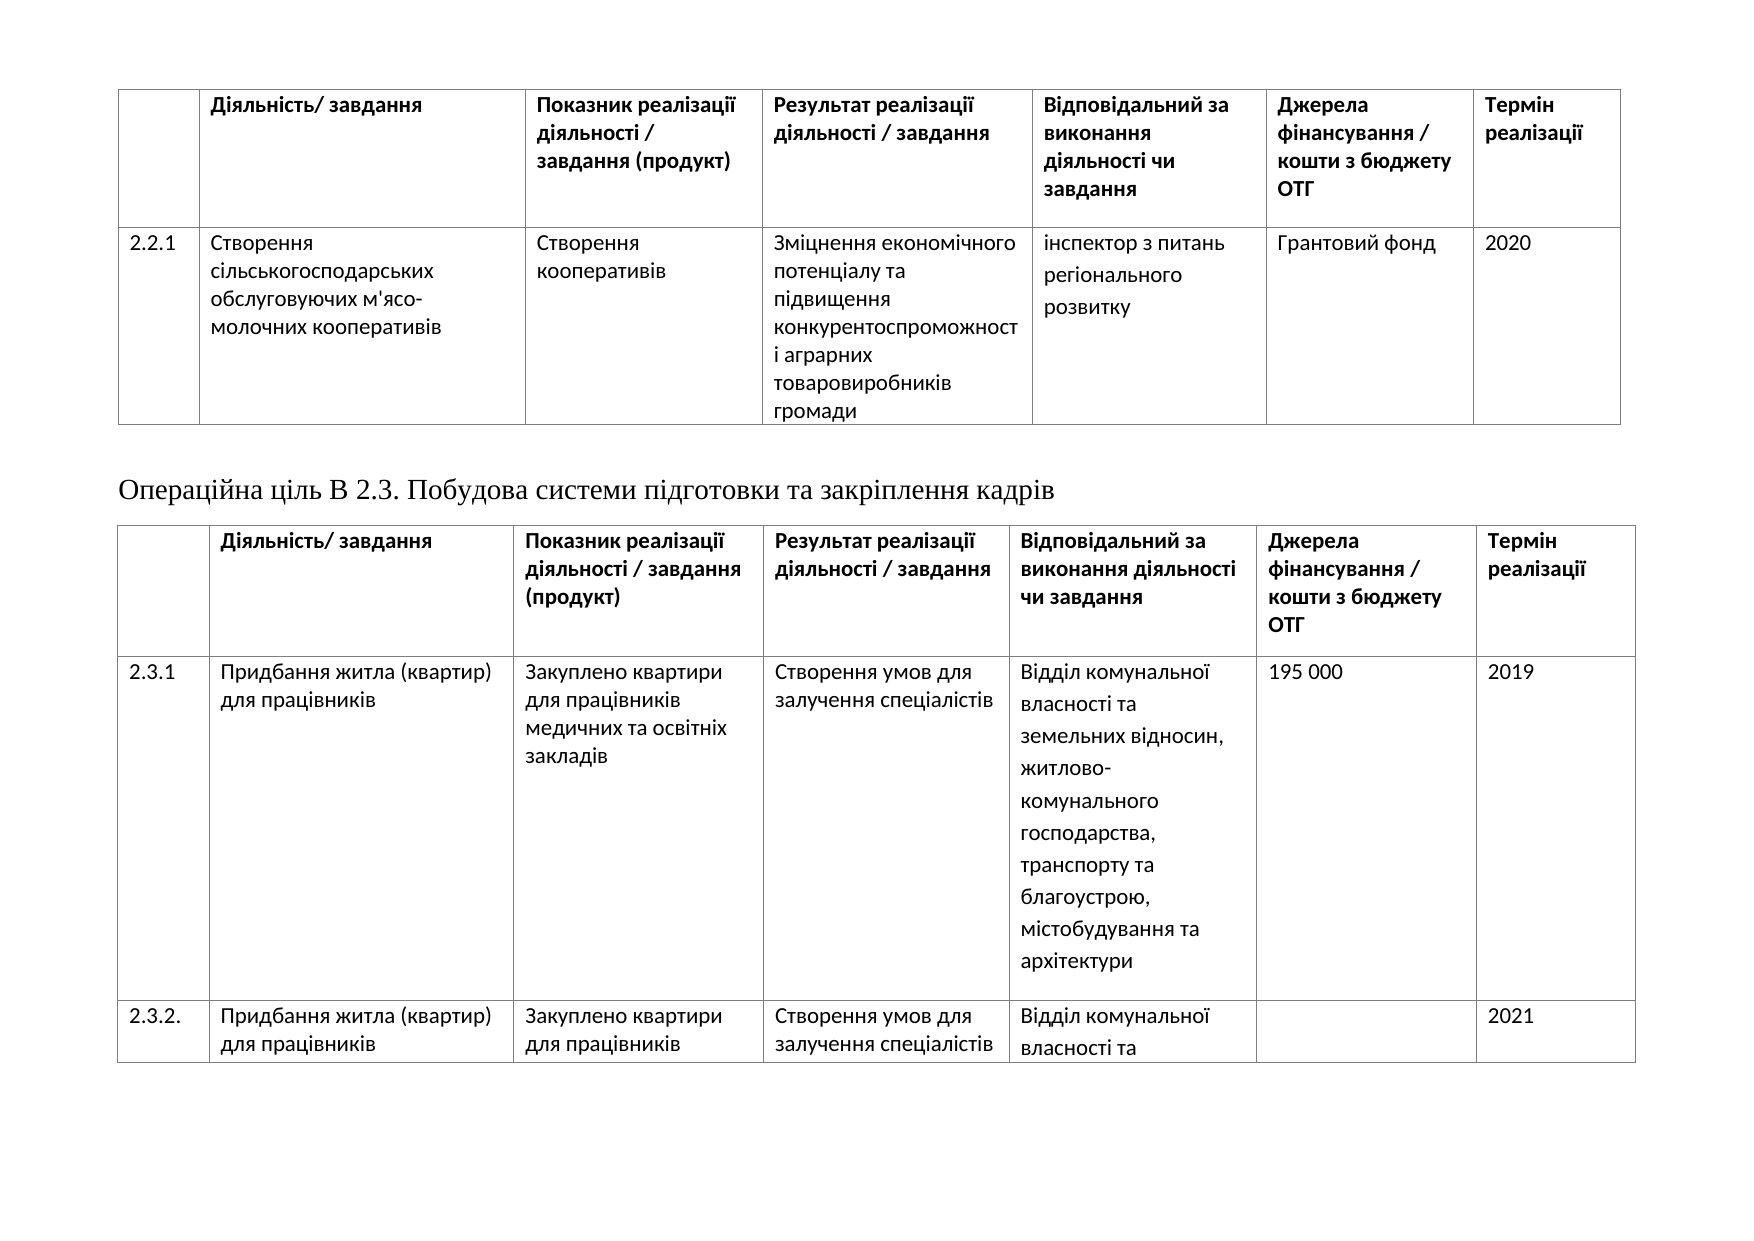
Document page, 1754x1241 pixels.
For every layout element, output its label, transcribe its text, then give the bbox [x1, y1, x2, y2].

table_header Джерела фінансування / кошти з бюджету ОТГ [1257, 526, 1476, 656]
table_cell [764, 1001, 1009, 1062]
table_header [118, 526, 209, 656]
table_header Показник реалізації діяльності / завдання (продукт) [526, 90, 762, 227]
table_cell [210, 1001, 513, 1062]
table_header Результат реалізації діяльності / завдання [763, 90, 1032, 227]
table_cell Створення умов для залучення спеціалістів [764, 657, 1009, 1000]
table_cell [1010, 1001, 1256, 1062]
table_cell Грантовий фонд [1267, 228, 1473, 424]
table_header Результат реалізації діяльності / завдання [764, 526, 1009, 656]
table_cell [514, 1001, 763, 1062]
table_cell інспектор з питань регіонального розвитку [1033, 228, 1266, 424]
table_header Джерела фінансування / кошти з бюджету ОТГ [1267, 90, 1473, 227]
table_cell 2.3.1 [118, 657, 209, 1000]
table_cell Придбання житла (квартир) для працівників [210, 657, 513, 1000]
table_header Відповідальний за виконання діяльності чи завдання [1033, 90, 1266, 227]
table_cell 2.3.2. [118, 1001, 209, 1062]
table_cell Закуплено квартири для працівників медичних та освітніх закладів [514, 657, 763, 1000]
table_cell 2021 [1477, 1001, 1635, 1062]
table_header Термін реалізації [1474, 90, 1620, 227]
table_cell Відділ комунальної власності та земельних відносин, житлово-комунального господарства, транспорту та благоустрою, містобудування та архітектури [1010, 657, 1256, 1000]
text Операційна ціль В 2.3. Побудова системи підготовки та закріплення кадрів [118, 472, 1636, 505]
table_cell [1257, 1001, 1476, 1062]
table_cell 2020 [1474, 228, 1620, 424]
table_header Діяльність/ завдання [200, 90, 525, 227]
table_header Діяльність/ завдання [210, 526, 513, 656]
table_header Термін реалізації [1477, 526, 1635, 656]
table_header Показник реалізації діяльності / завдання (продукт) [514, 526, 763, 656]
table_cell 2.2.1 [119, 228, 199, 424]
table_cell 2019 [1477, 657, 1635, 1000]
table_cell Створення сільськогосподарських обслуговуючих м'ясо-молочних кооперативів [200, 228, 525, 424]
table_cell Зміцнення економічного потенціалу та підвищення конкурентоспроможності аграрних товаровиробників громади [763, 228, 1032, 424]
table_header [119, 90, 199, 227]
table_cell 195 000 [1257, 657, 1476, 1000]
table_header Відповідальний за виконання діяльності чи завдання [1010, 526, 1256, 656]
table_cell Створення кооперативів [526, 228, 762, 424]
